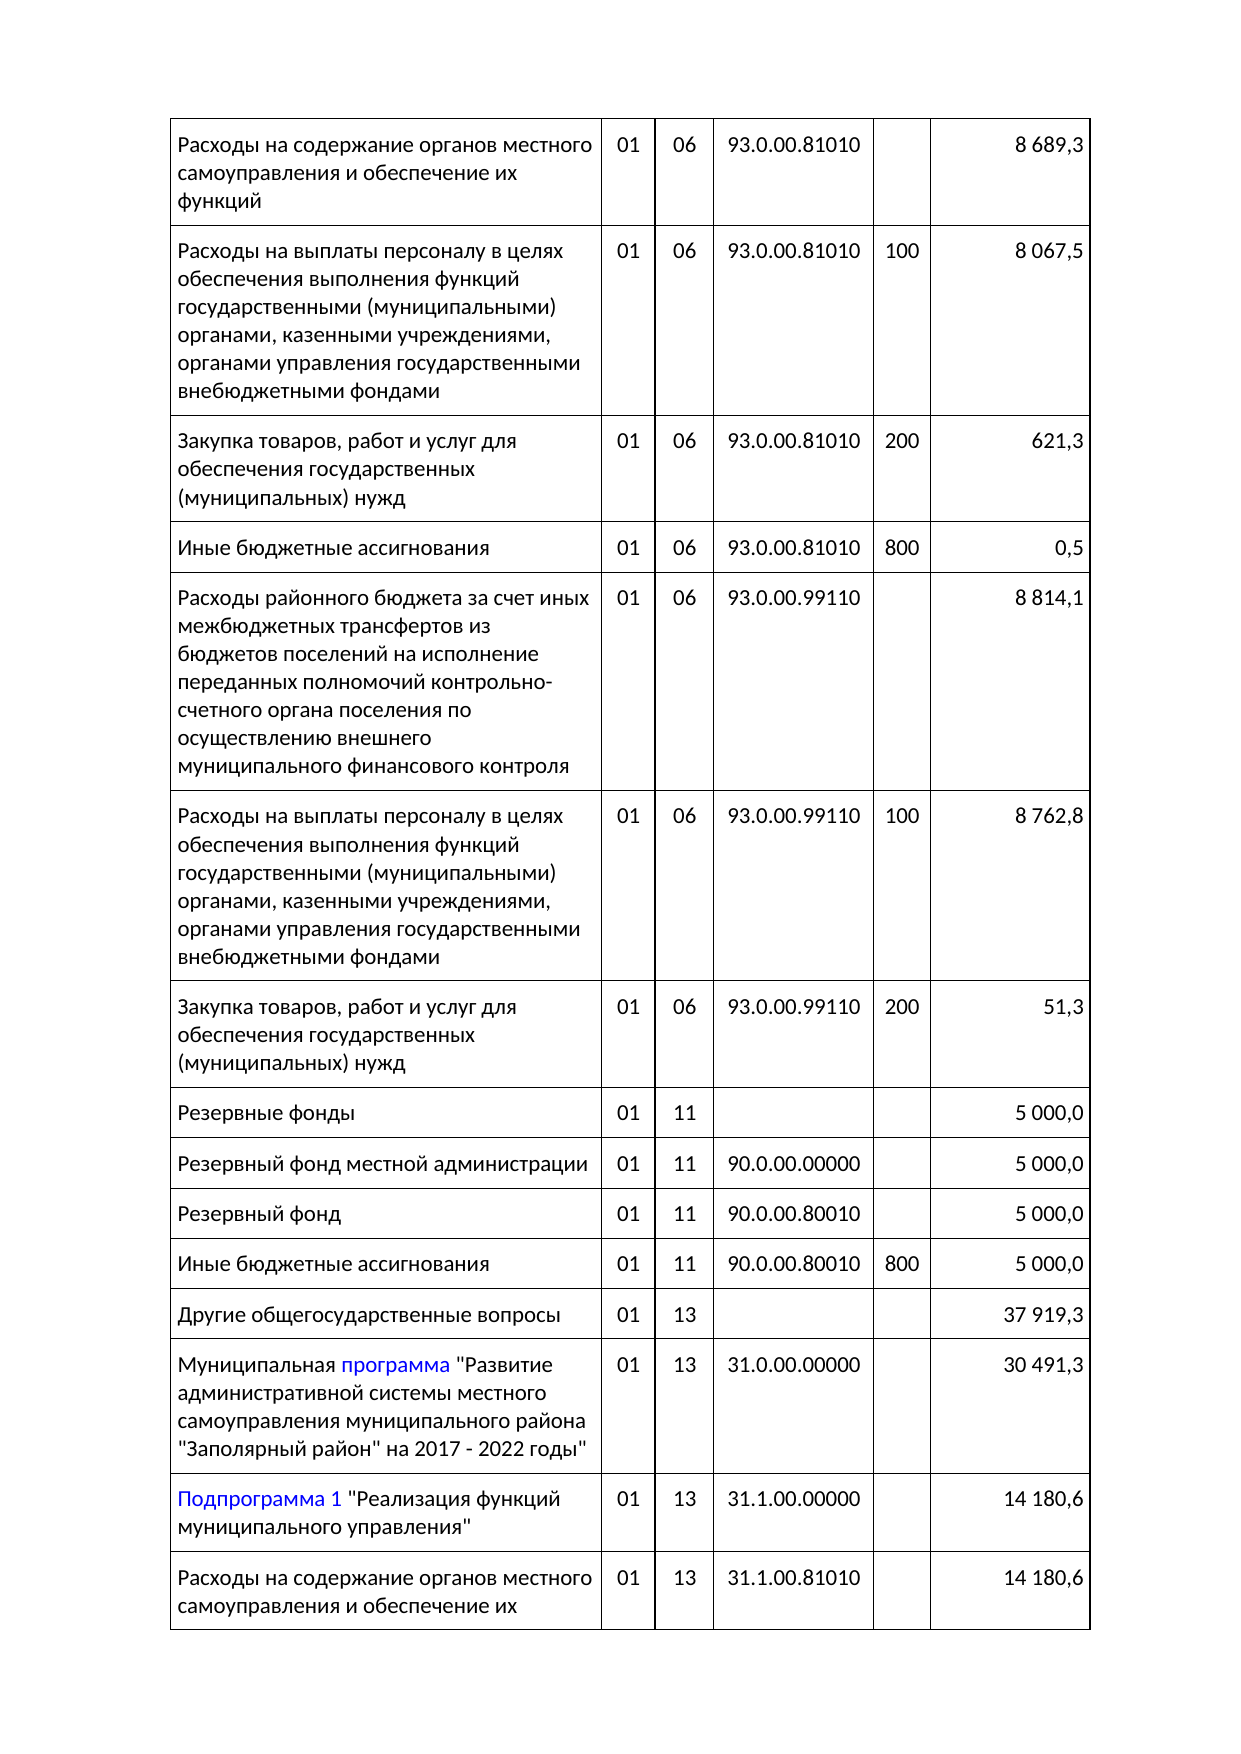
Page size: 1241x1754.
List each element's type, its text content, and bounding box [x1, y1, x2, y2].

table_cell 11 [656, 1138, 713, 1187]
table_cell 0,5 [931, 522, 1089, 572]
table_cell 01 [602, 1189, 654, 1238]
table_cell 01 [602, 791, 654, 980]
table_cell Иные бюджетные ассигнования [171, 1239, 601, 1288]
table_cell [874, 1552, 930, 1629]
table_cell 06 [656, 573, 713, 790]
table_cell 01 [602, 1138, 654, 1187]
table_cell 5 000,0 [931, 1088, 1089, 1137]
table_cell 01 [602, 119, 654, 224]
table_cell 11 [656, 1189, 713, 1238]
table_cell 13 [656, 1339, 713, 1473]
table_cell 01 [602, 226, 654, 415]
table_cell 30 491,3 [931, 1339, 1089, 1473]
table_cell 90.0.00.00000 [714, 1138, 873, 1187]
table_cell 93.0.00.99110 [714, 981, 873, 1087]
table_cell 90.0.00.80010 [714, 1239, 873, 1288]
table_cell 31.1.00.81010 [714, 1552, 873, 1629]
table_cell 8 762,8 [931, 791, 1089, 980]
table_cell 01 [602, 1552, 654, 1629]
table_cell [874, 119, 930, 224]
table_cell 01 [602, 1088, 654, 1137]
table_cell 13 [656, 1289, 713, 1338]
table_cell 100 [874, 226, 930, 415]
table_cell 06 [656, 226, 713, 415]
table_cell Подпрограмма 1 "Реализация функций муниципального управления" [171, 1474, 601, 1551]
table_cell [874, 573, 930, 790]
table_cell 01 [602, 416, 654, 521]
table_cell Резервные фонды [171, 1088, 601, 1137]
table_cell 800 [874, 522, 930, 572]
table_cell 01 [602, 1474, 654, 1551]
table_cell 06 [656, 981, 713, 1087]
table_cell 93.0.00.81010 [714, 119, 873, 224]
table_cell 01 [602, 1239, 654, 1288]
table_cell Расходы районного бюджета за счет иных межбюджетных трансфертов из бюджетов поселений на исполнение переданных полномочий контрольно-счетного органа поселения по осуществлению внешнего муниципального финансового контроля [171, 573, 601, 790]
table_cell 06 [656, 791, 713, 980]
table_cell [874, 1474, 930, 1551]
table_cell 37 919,3 [931, 1289, 1089, 1338]
table_cell 01 [602, 1289, 654, 1338]
table_cell 31.1.00.00000 [714, 1474, 873, 1551]
table_cell 5 000,0 [931, 1189, 1089, 1238]
table_cell 14 180,6 [931, 1474, 1089, 1551]
table_cell 01 [602, 981, 654, 1087]
table_cell 621,3 [931, 416, 1089, 521]
table_cell 14 180,6 [931, 1552, 1089, 1629]
table_cell [874, 1138, 930, 1187]
table_cell 93.0.00.81010 [714, 226, 873, 415]
table_cell 8 814,1 [931, 573, 1089, 790]
table_cell Закупка товаров, работ и услуг для обеспечения государственных (муниципальных) нужд [171, 416, 601, 521]
table_cell 06 [656, 119, 713, 224]
table_cell 06 [656, 416, 713, 521]
table_cell Другие общегосударственные вопросы [171, 1289, 601, 1338]
table_cell 5 000,0 [931, 1239, 1089, 1288]
table_cell 13 [656, 1474, 713, 1551]
table_cell 200 [874, 416, 930, 521]
table_cell 06 [656, 522, 713, 572]
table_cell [171, 1552, 601, 1629]
table_cell Иные бюджетные ассигнования [171, 522, 601, 572]
table_cell Резервный фонд местной администрации [171, 1138, 601, 1187]
table_cell 5 000,0 [931, 1138, 1089, 1187]
table_cell 200 [874, 981, 930, 1087]
table_cell 93.0.00.99110 [714, 791, 873, 980]
table_cell 93.0.00.81010 [714, 522, 873, 572]
table_cell 800 [874, 1239, 930, 1288]
table_cell [874, 1339, 930, 1473]
table_cell 8 689,3 [931, 119, 1089, 224]
table_cell [874, 1088, 930, 1137]
table_cell 8 067,5 [931, 226, 1089, 415]
table_cell Резервный фонд [171, 1189, 601, 1238]
table_cell 100 [874, 791, 930, 980]
table_cell Расходы на содержание органов местного самоуправления и обеспечение их функций [171, 119, 601, 224]
table_cell 93.0.00.99110 [714, 573, 873, 790]
table_cell [714, 1289, 873, 1338]
table_cell 90.0.00.80010 [714, 1189, 873, 1238]
table_cell 01 [602, 573, 654, 790]
table_cell 11 [656, 1088, 713, 1137]
table_cell Закупка товаров, работ и услуг для обеспечения государственных (муниципальных) нужд [171, 981, 601, 1087]
table_cell 01 [602, 1339, 654, 1473]
table_cell [874, 1289, 930, 1338]
table_cell 93.0.00.81010 [714, 416, 873, 521]
table_cell 13 [656, 1552, 713, 1629]
table_cell 51,3 [931, 981, 1089, 1087]
table_cell 01 [602, 522, 654, 572]
table_cell 11 [656, 1239, 713, 1288]
table_cell [874, 1189, 930, 1238]
table_cell [714, 1088, 873, 1137]
table_cell 31.0.00.00000 [714, 1339, 873, 1473]
table_cell Муниципальная программа "Развитие административной системы местного самоуправления муниципального района "Заполярный район" на 2017 - 2022 годы" [171, 1339, 601, 1473]
